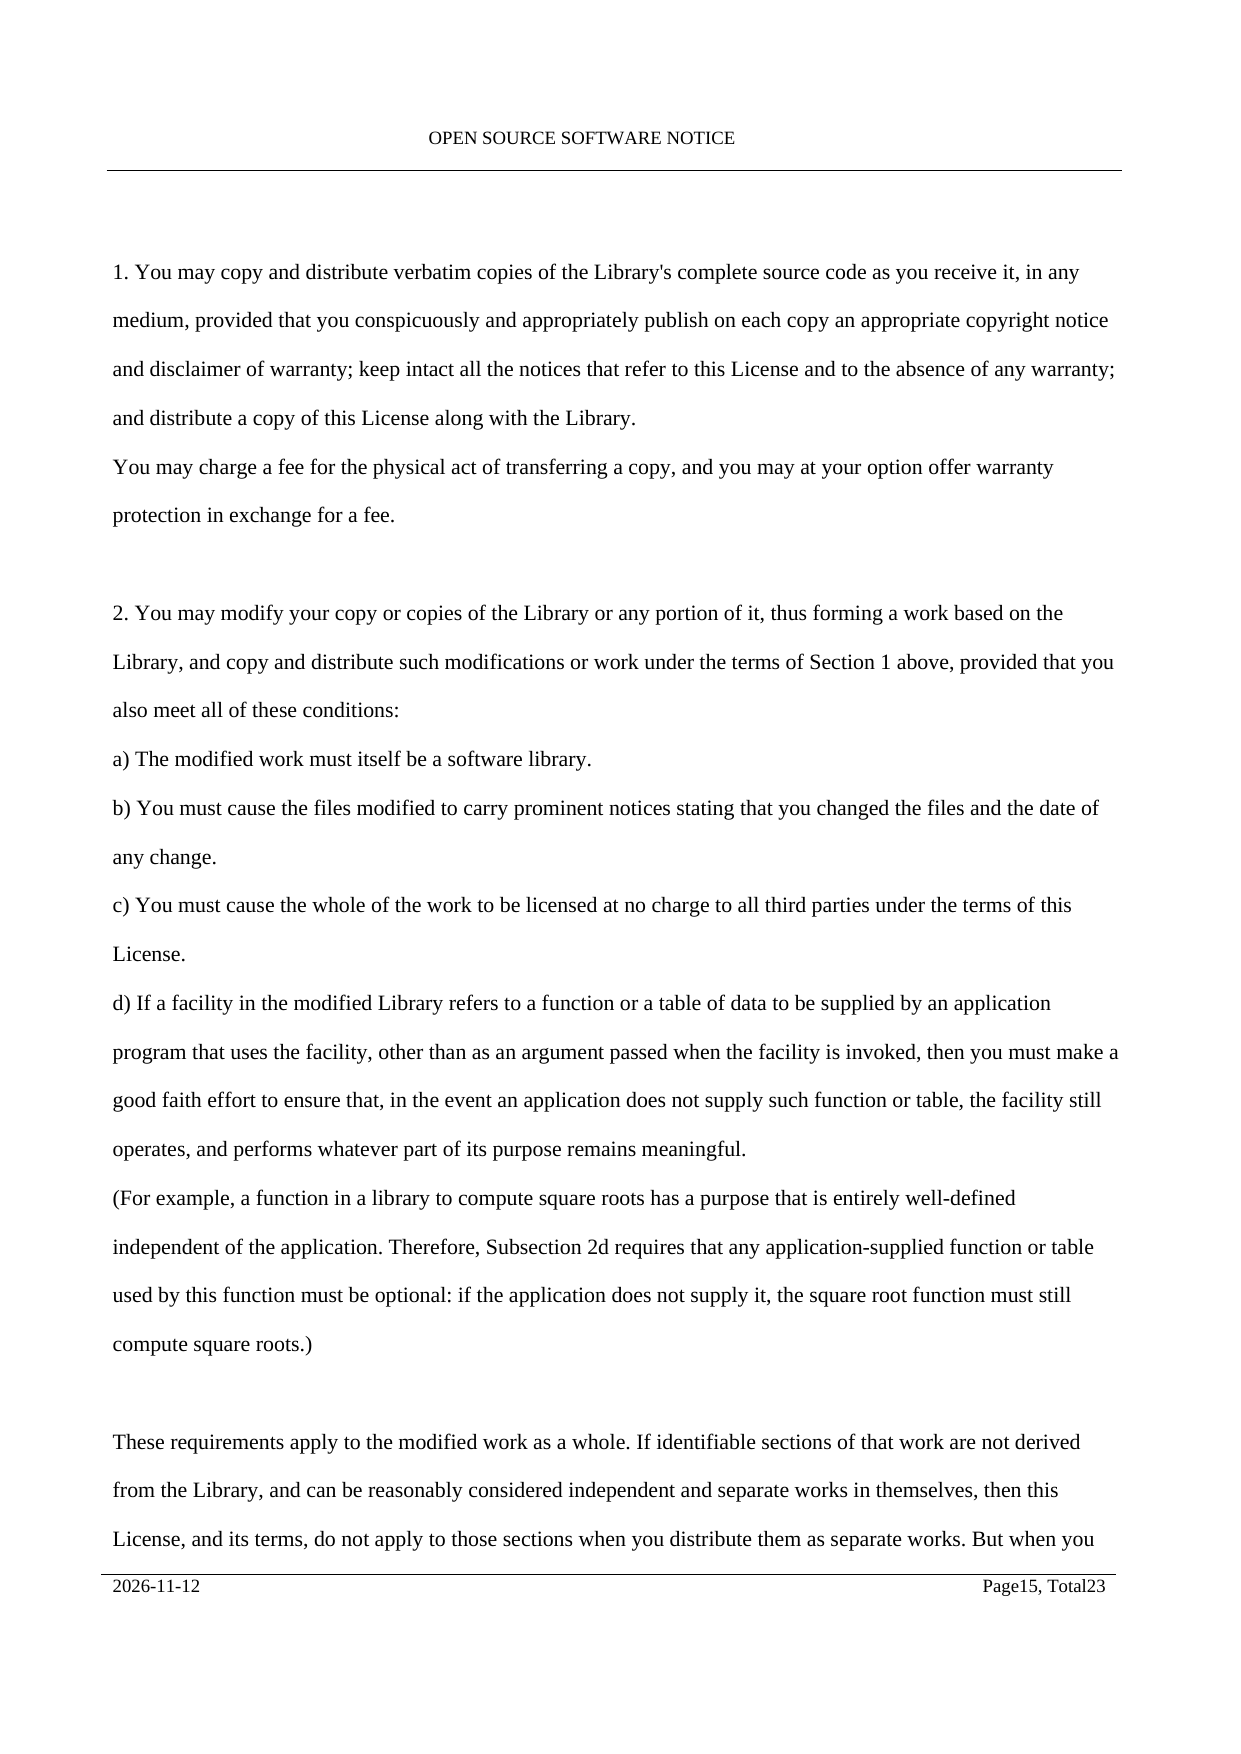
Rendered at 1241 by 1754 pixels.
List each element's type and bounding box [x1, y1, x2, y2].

text [112, 206, 1128, 1555]
